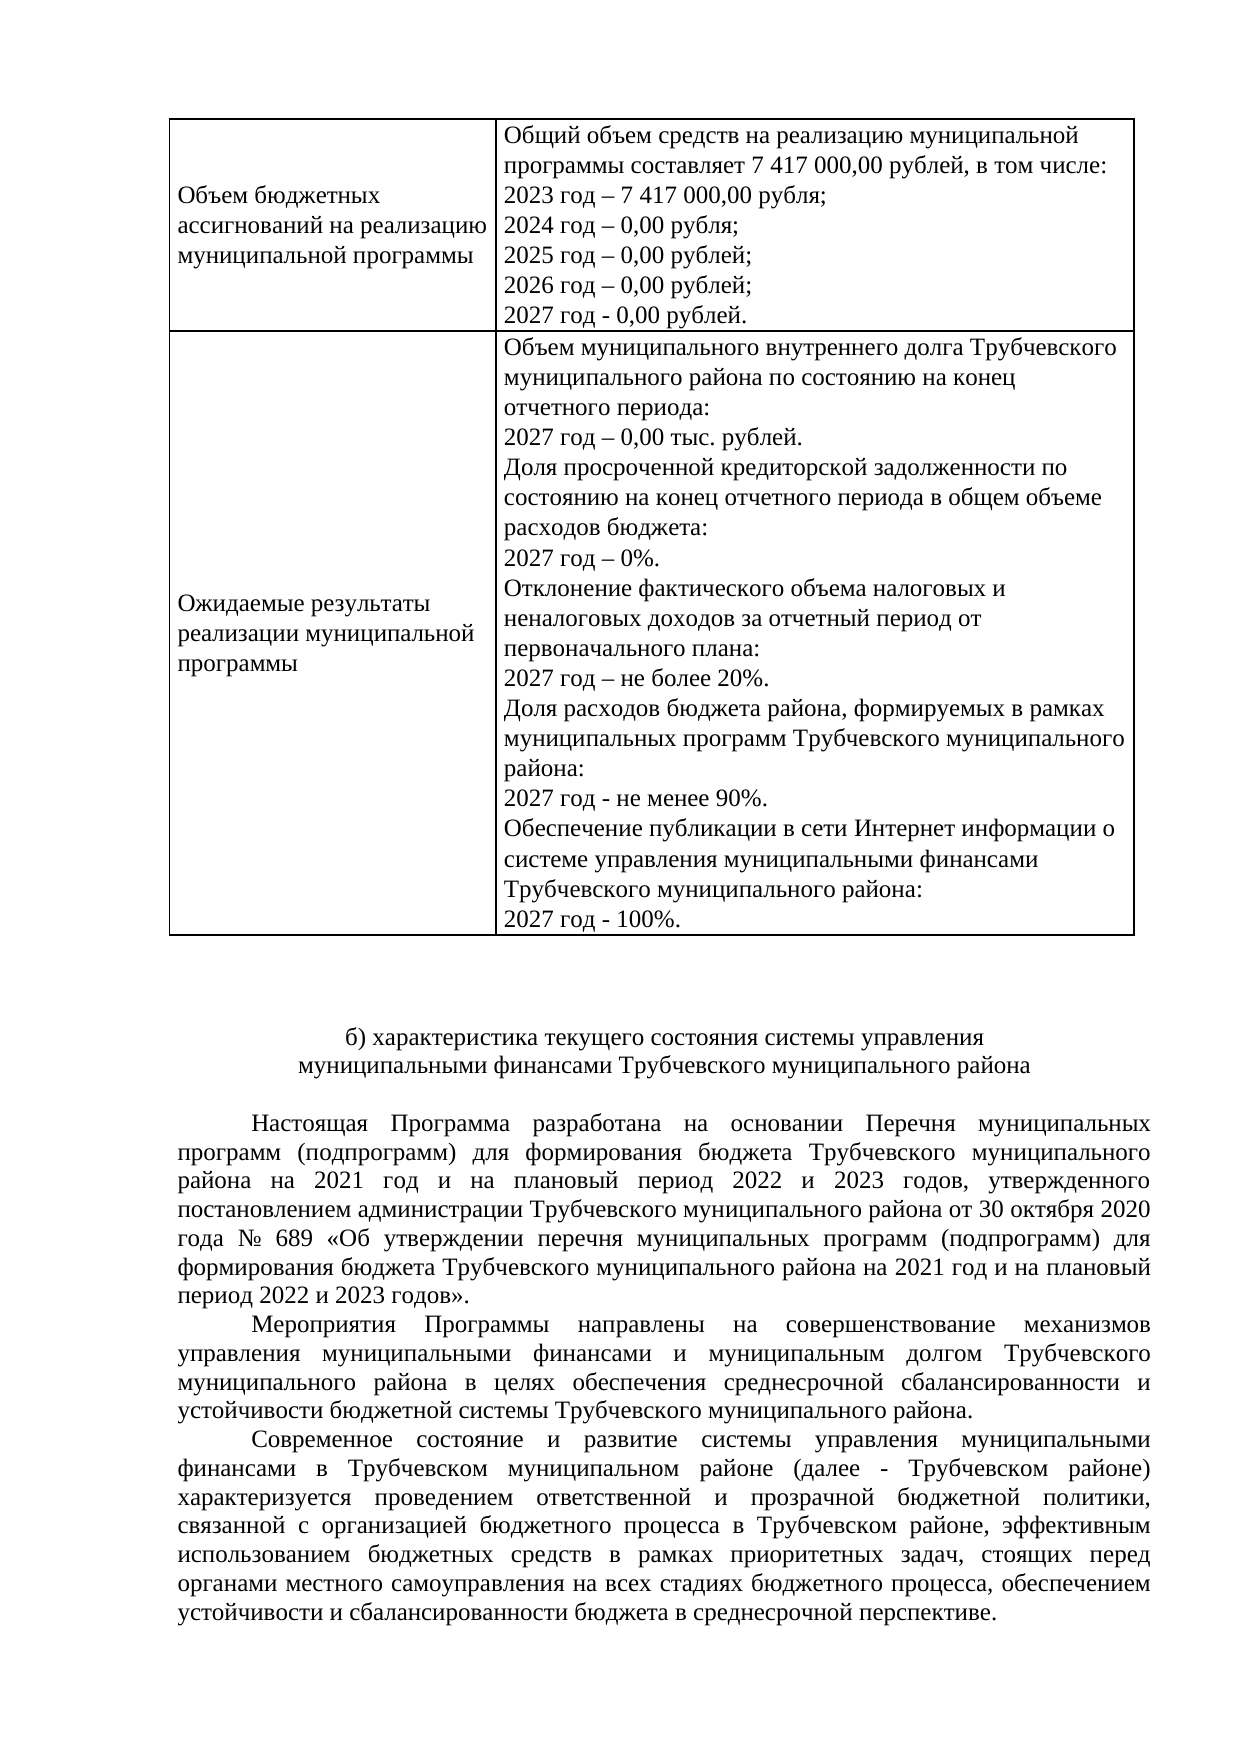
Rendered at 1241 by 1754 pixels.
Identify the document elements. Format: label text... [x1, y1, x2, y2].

text б) характеристика текущего состояния системы управления [177, 1022, 1152, 1050]
text Настоящая Программа разработана на основании Перечня муниципальных программ (подпрограмм) для формирования бюджета Трубчевского муниципального района на 2021 год и на плановый период 2022 и 2023 годов, утвержденного постановлением администрации Трубчевского муниципального района от 30 октября 2020 года № 689 «Об утверждении перечня муниципальных программ (подпрограмм) для формирования бюджета Трубчевского муниципального района на 2021 год и на плановый период 2022 и 2023 годов». [177, 1108, 1152, 1309]
text Современное состояние и развитие системы управления муниципальными финансами в Трубчевском муниципальном районе (далее - Трубчевском районе) характеризуется проведением ответственной и прозрачной бюджетной политики, связанной с организацией бюджетного процесса в Трубчевском районе, эффективным использованием бюджетных средств в рамках приоритетных задач, стоящих перед органами местного самоуправления на всех стадиях бюджетного процесса, обеспечением устойчивости и сбалансированности бюджета в среднесрочной перспективе. [177, 1424, 1152, 1625]
text Мероприятия Программы направлены на совершенствование механизмов управления муниципальными финансами и муниципальным долгом Трубчевского муниципального района в целях обеспечения среднесрочной сбалансированности и устойчивости бюджетной системы Трубчевского муниципального района. [177, 1309, 1152, 1424]
table_cell Объем бюджетных ассигнований на реализацию муниципальной программы [170, 120, 495, 330]
table_cell Ожидаемые результаты реализации муниципальной программы [170, 332, 495, 934]
text муниципальными финансами Трубчевского муниципального района [177, 1050, 1152, 1079]
table_cell Объем муниципального внутреннего долга Трубчевского муниципального района по состоянию на конец отчетного периода: 2027 год – 0,00 тыс. рублей. Доля просроченной кредиторской задолженности по состоянию на конец отчетного периода в общем объеме расходов бюджета: 2027 год – 0%. Отклонение фактического объема налоговых и неналоговых доходов за отчетный период от первоначального плана: 2027 год – не более 20%. Доля расходов бюджета района, формируемых в рамках муниципальных программ Трубчевского муниципального района: 2027 год - не менее 90%. Обеспечение публикации в сети Интернет информации о системе управления муниципальными финансами Трубчевского муниципального района: 2027 год - 100%. [497, 332, 1133, 934]
table_cell Общий объем средств на реализацию муниципальной программы составляет 7 417 000,00 рублей, в том числе: 2023 год – 7 417 000,00 рубля; 2024 год – 0,00 рубля; 2025 год – 0,00 рублей; 2026 год – 0,00 рублей; 2027 год - 0,00 рублей. [497, 120, 1133, 330]
